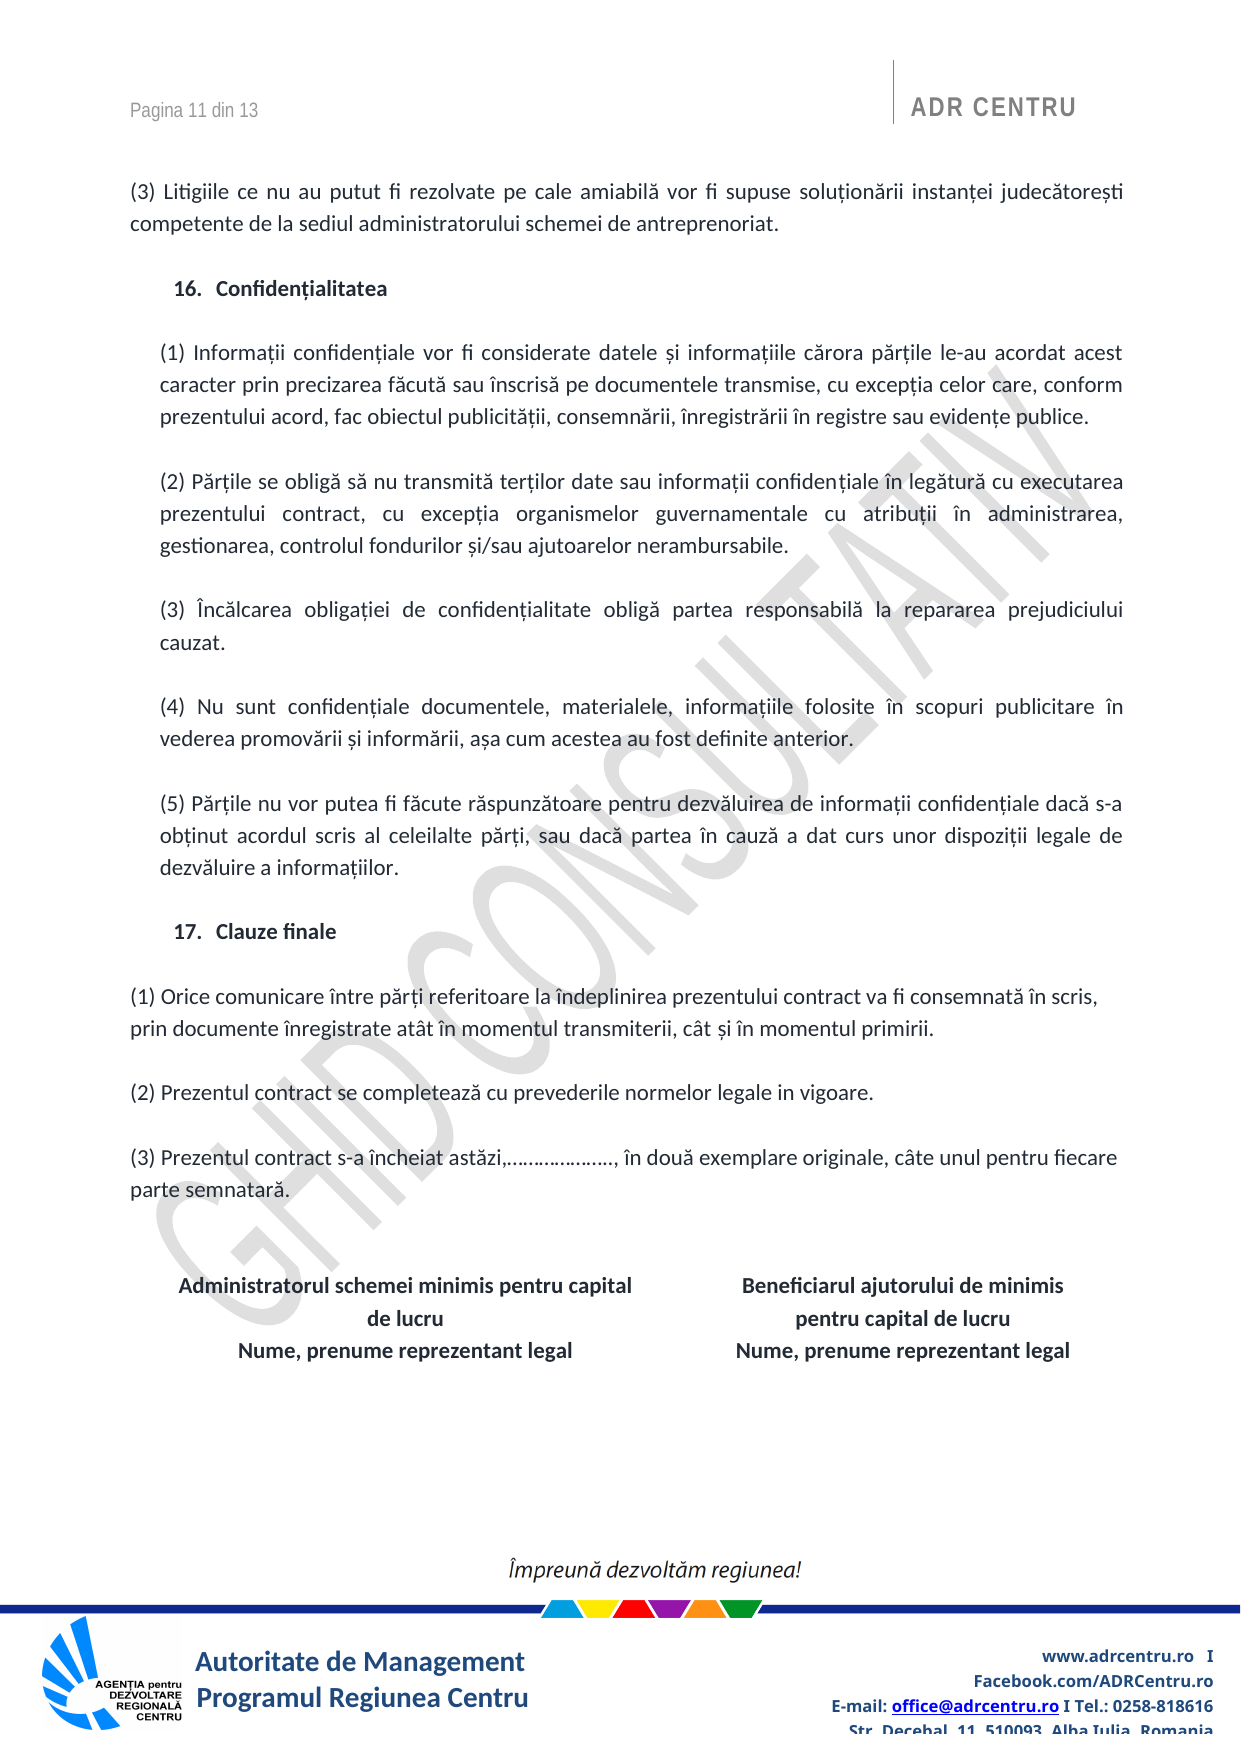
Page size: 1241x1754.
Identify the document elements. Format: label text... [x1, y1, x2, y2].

text (3) Încălcarea obligaţiei de confidenţialitate obligă partea responsabilă la repararea prejudiciului cauzat. [159, 596, 1125, 656]
list Confidenţialitatea [173, 274, 1125, 302]
text (3) Litigiile ce nu au putut fi rezolvate pe cale amiabilă vor fi supuse soluţionării instanţei judecătoreşti competente de la sediul administratorului schemei de antreprenoriat. [130, 177, 1125, 237]
text (2) Părţile se obligă să nu transmită terţilor date sau informaţii confidențiale în legătură cu executarea prezentului contract, cu excepţia organismelor guvernamentale cu atribuţii în administrarea, gestionarea, controlul fondurilor şi/sau ajutoarelor nerambursabile. [159, 467, 1125, 559]
table_header Administratorul schemei minimis pentru capital de lucru Nume, prenume reprezentant legal [130, 1272, 627, 1368]
text (3) Prezentul contract s-a încheiat astăzi,……………….., în două exemplare originale, câte unul pentru fiecare parte semnatară. [130, 1143, 1125, 1203]
text (1) Informaţii confidenţiale vor fi considerate datele şi informaţiile cărora părţile le-au acordat acest caracter prin precizarea făcută sau înscrisă pe documentele transmise, cu excepţia celor care, conform prezentului acord, fac obiectul publicităţii, consemnării, înregistrării în registre sau evidenţe publice. [159, 338, 1125, 431]
list Clauze finale [173, 917, 1125, 946]
text (2) Prezentul contract se completează cu prevederile normelor legale in vigoare. [130, 1078, 1125, 1106]
picture [574, 1600, 1241, 1618]
text (1) Orice comunicare între părți referitoare la îndeplinirea prezentului contract va fi consemnată în scris, prin documente înregistrate atât în momentul transmiterii, cât și în momentul primirii. [130, 982, 1125, 1042]
table_header Beneficiarul ajutorului de minimis pentru capital de lucru Nume, prenume reprezentant legal [628, 1272, 1125, 1368]
text (4) Nu sunt confidenţiale documentele, materialele, informaţiile folosite în scopuri publicitare în vederea promovării şi informării, aşa cum acestea au fost definite anterior. [159, 692, 1125, 752]
text (5) Părţile nu vor putea fi făcute răspunzătoare pentru dezvăluirea de informaţii confidenţiale dacă s-a obţinut acordul scris al celeilalte părţi, sau dacă partea în cauză a dat curs unor dispoziţii legale de dezvăluire a informaţiilor. [159, 789, 1125, 881]
picture [495, 1556, 814, 1583]
picture [0, 1600, 550, 1730]
